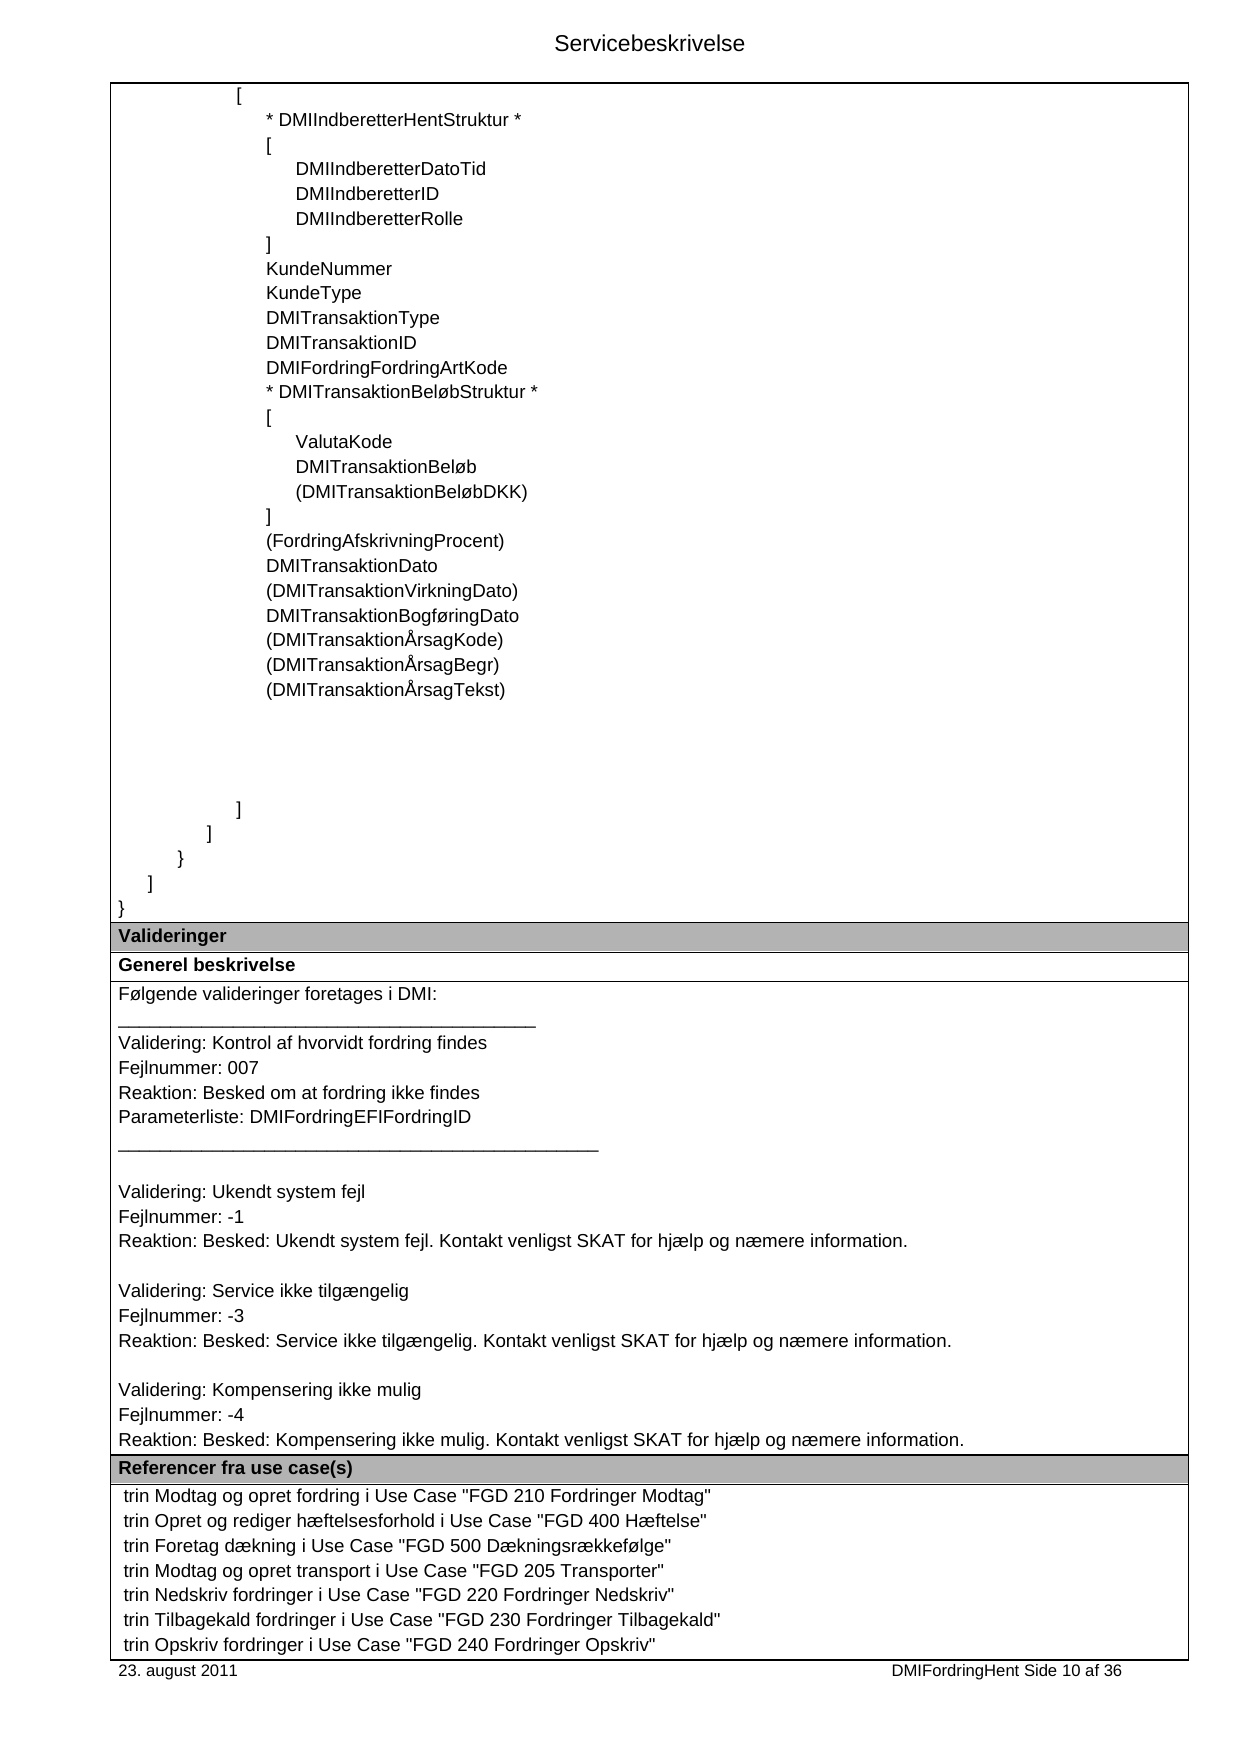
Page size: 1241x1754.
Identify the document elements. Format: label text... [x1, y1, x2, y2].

table_cell Valideringer [111, 923, 1188, 951]
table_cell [111, 1485, 1188, 1659]
table_cell Følgende valideringer foretages i DMI: ________________________________________ Validering: Kontrol af hvorvidt fordring findes Fejlnummer: 007 Reaktion: Besked om at fordring ikke findes Parameterliste: DMIFordringEFIFordringID ______________________________________________ Validering: Ukendt system fejl Fejlnummer: -1 Reaktion: Besked: Ukendt system fejl. Kontakt venligst SKAT for hjælp og næmere information. Validering: Service ikke tilgængelig Fejlnummer: -3 Reaktion: Besked: Service ikke tilgængelig. Kontakt venligst SKAT for hjælp og næmere information. Validering: Kompensering ikke mulig Fejlnummer: -4 Reaktion: Besked: Kompensering ikke mulig. Kontakt venligst SKAT for hjælp og næmere information. [111, 982, 1188, 1454]
table_cell Referencer fra use case(s) [111, 1456, 1188, 1483]
table_cell Generel beskrivelse [111, 953, 1188, 981]
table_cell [111, 84, 1188, 922]
